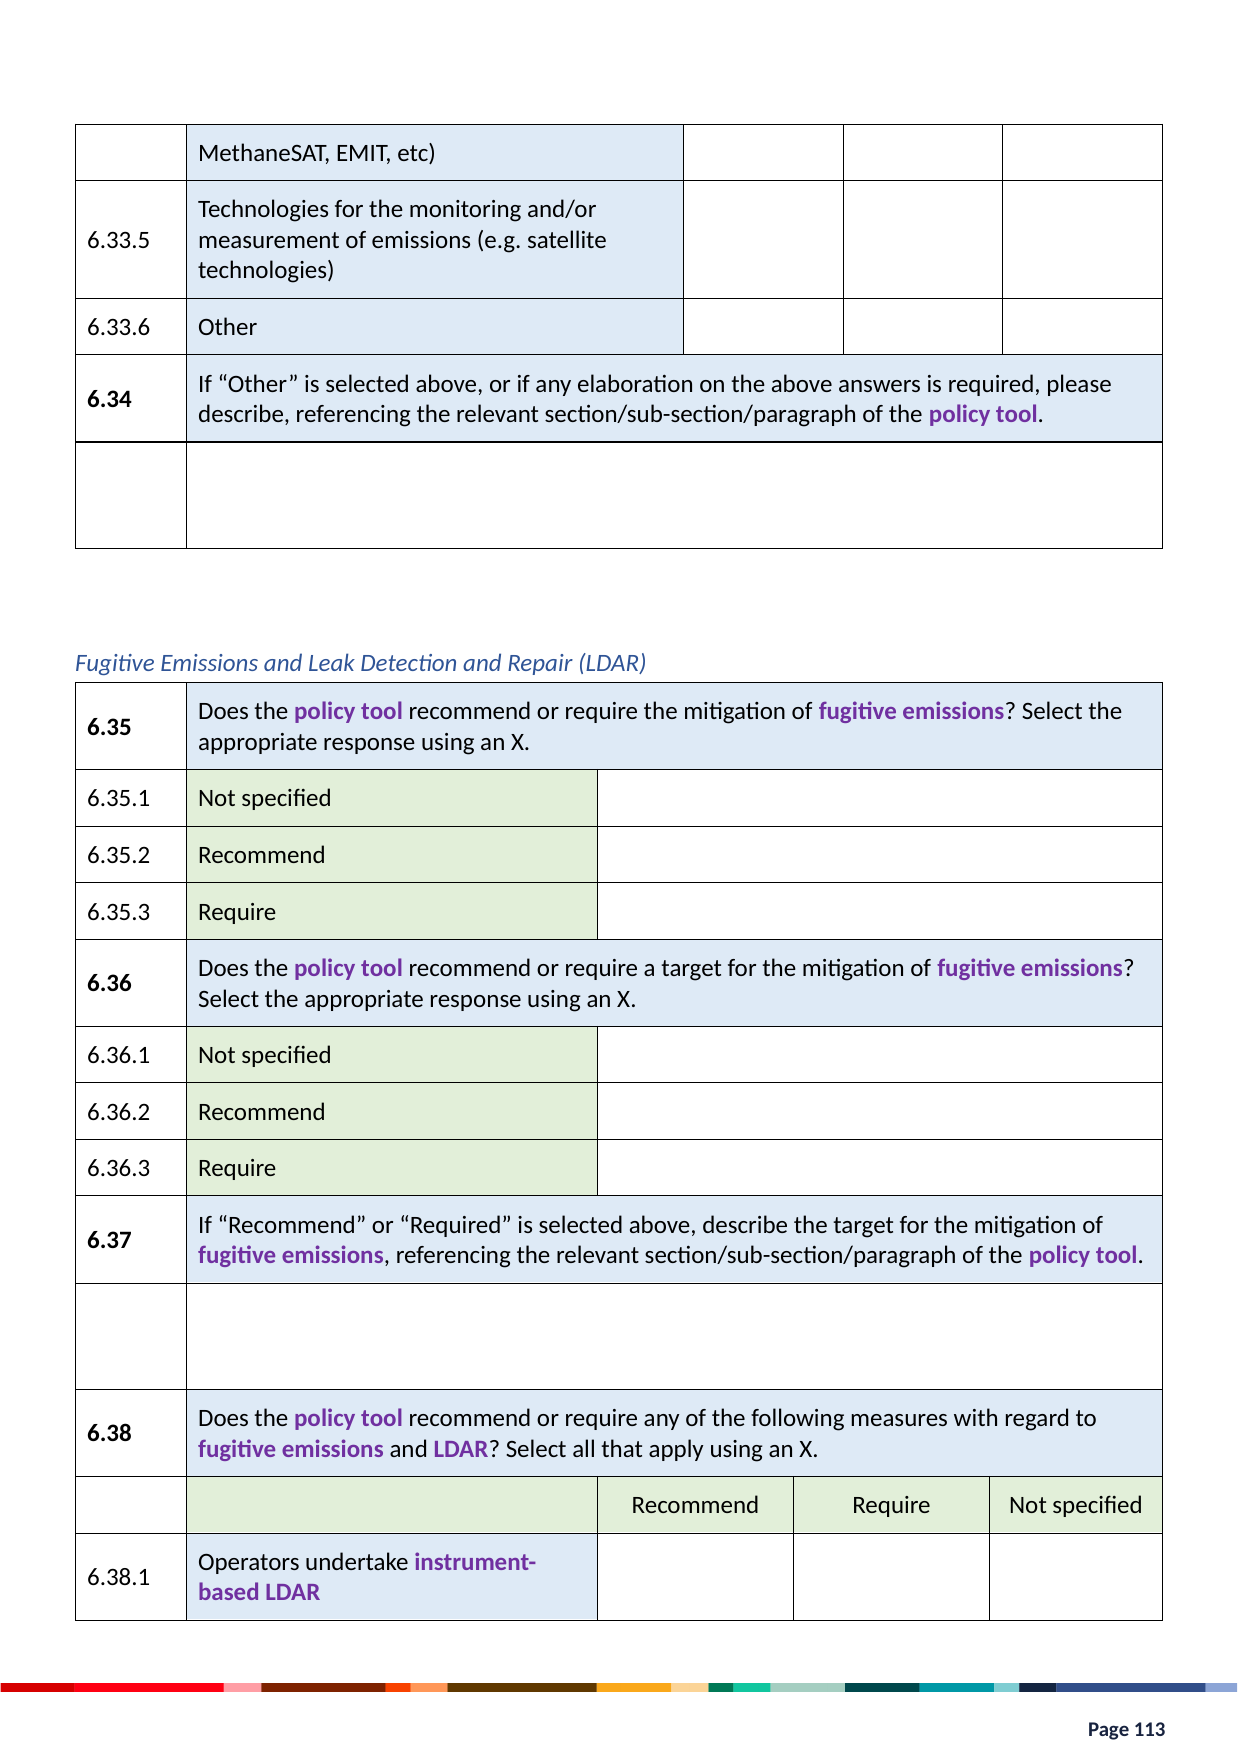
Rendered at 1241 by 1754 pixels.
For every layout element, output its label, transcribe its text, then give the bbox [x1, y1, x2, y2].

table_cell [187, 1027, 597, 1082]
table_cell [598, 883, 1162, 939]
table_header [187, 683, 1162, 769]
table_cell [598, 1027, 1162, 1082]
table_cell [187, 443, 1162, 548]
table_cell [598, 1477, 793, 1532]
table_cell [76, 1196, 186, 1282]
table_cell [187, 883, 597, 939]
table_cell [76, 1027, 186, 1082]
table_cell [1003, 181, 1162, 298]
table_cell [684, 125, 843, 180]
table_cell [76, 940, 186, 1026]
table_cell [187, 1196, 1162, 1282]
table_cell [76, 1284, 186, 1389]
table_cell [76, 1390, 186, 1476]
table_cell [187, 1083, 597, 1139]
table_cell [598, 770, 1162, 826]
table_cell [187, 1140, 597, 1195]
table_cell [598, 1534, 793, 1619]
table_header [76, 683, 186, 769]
subtitle Fugitive Emissions and Leak Detection and Repair (LDAR) [75, 647, 1165, 678]
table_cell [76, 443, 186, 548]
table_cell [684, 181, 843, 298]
picture [0, 1683, 1236, 1692]
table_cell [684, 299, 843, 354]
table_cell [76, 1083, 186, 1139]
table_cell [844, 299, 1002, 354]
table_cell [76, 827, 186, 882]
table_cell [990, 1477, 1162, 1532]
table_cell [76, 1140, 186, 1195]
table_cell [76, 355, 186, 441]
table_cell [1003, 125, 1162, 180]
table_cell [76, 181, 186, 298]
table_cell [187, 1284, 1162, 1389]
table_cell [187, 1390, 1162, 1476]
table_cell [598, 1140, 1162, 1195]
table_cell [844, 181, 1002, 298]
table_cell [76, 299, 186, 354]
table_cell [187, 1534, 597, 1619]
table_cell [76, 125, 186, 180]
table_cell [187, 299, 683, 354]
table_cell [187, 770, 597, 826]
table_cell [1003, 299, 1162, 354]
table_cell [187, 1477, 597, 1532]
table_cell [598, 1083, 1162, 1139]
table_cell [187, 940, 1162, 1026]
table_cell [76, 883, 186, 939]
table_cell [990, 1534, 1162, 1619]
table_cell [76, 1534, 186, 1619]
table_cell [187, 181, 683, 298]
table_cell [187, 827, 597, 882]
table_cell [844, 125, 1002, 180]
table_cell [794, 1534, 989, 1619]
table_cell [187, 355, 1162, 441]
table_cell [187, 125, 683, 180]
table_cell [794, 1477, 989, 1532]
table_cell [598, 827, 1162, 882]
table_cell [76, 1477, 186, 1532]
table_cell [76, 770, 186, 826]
